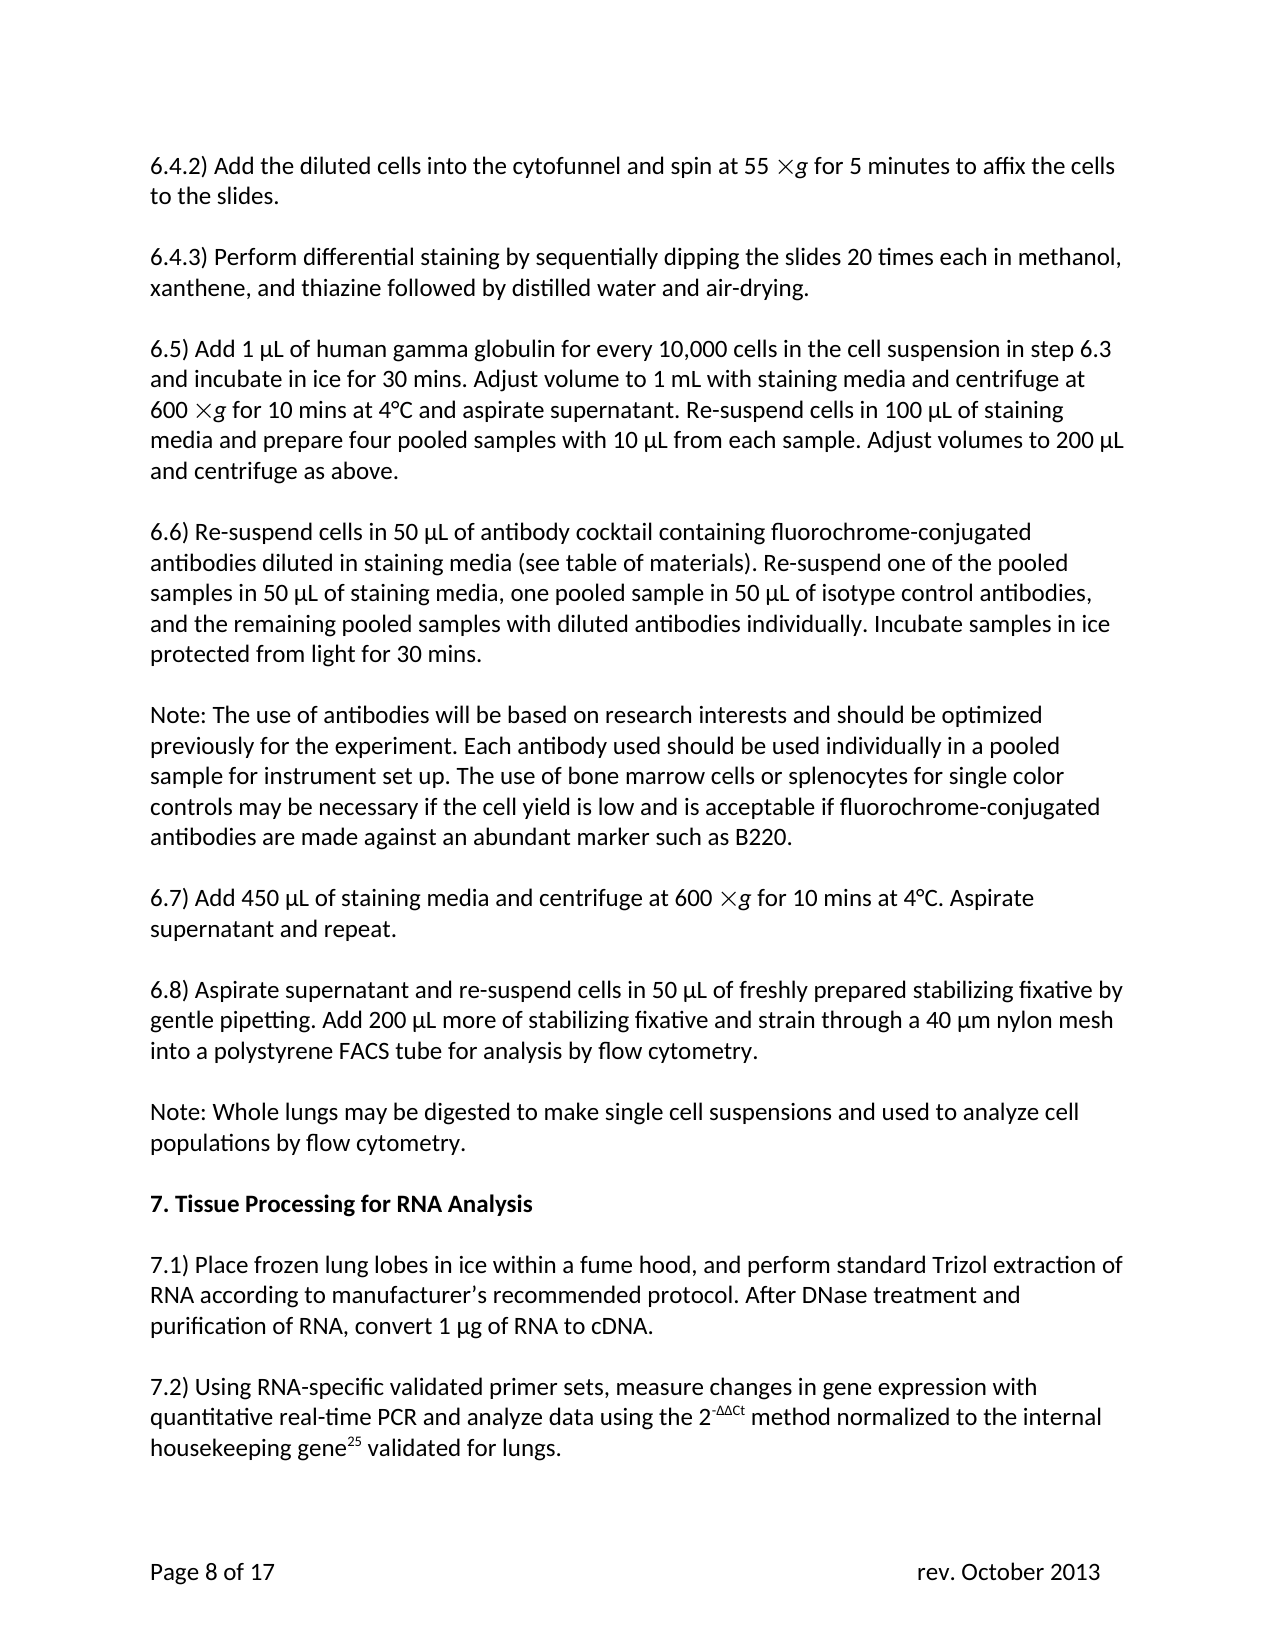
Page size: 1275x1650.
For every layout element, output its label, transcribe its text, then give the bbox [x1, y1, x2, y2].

text 7.1) Place frozen lung lobes in ice within a fume hood, and perform standard Trizol extraction of RNA according to manufacturer’s recommended protocol. After DNase treatment and purification of RNA, convert 1 µg of RNA to cDNA. [150, 1249, 1125, 1340]
text 7.2) Using RNA-specific validated primer sets, measure changes in gene expression with quantitative real-time PCR and analyze data using the 2-ΔΔCt method normalized to the internal housekeeping gene25 validated for lungs. [150, 1371, 1125, 1462]
text 6.4.2) Add the diluted cells into the cytofunnel and spin at 55 g for 5 minutes to affix the cells to the slides. [150, 150, 1125, 211]
text 6.4.3) Perform differential staining by sequentially dipping the slides 20 times each in methanol, xanthene, and thiazine followed by distilled water and air-drying. [150, 242, 1125, 303]
text Note: The use of antibodies will be based on research interests and should be optimized previously for the experiment. Each antibody used should be used individually in a pooled sample for instrument set up. The use of bone marrow cells or splenocytes for single color controls may be necessary if the cell yield is low and is acceptable if fluorochrome-conjugated antibodies are made against an abundant marker such as B220. [150, 699, 1125, 852]
text 6.8) Aspirate supernatant and re-suspend cells in 50 µL of freshly prepared stabilizing fixative by gentle pipetting. Add 200 µL more of stabilizing fixative and strain through a 40 µm nylon mesh into a polystyrene FACS tube for analysis by flow cytometry. [150, 974, 1125, 1066]
text 7. Tissue Processing for RNA Analysis [150, 1188, 1125, 1218]
text 6.5) Add 1 µL of human gamma globulin for every 10,000 cells in the cell suspension in step 6.3 and incubate in ice for 30 mins. Adjust volume to 1 mL with staining media and centrifuge at 600 g for 10 mins at 4°C and aspirate supernatant. Re-suspend cells in 100 µL of staining media and prepare four pooled samples with 10 µL from each sample. Adjust volumes to 200 µL and centrifuge as above. [150, 333, 1125, 486]
text Note: Whole lungs may be digested to make single cell suspensions and used to analyze cell populations by flow cytometry. [150, 1096, 1125, 1157]
text 6.6) Re-suspend cells in 50 µL of antibody cocktail containing fluorochrome-conjugated antibodies diluted in staining media (see table of materials). Re-suspend one of the pooled samples in 50 µL of staining media, one pooled sample in 50 µL of isotype control antibodies, and the remaining pooled samples with diluted antibodies individually. Incubate samples in ice protected from light for 30 mins. [150, 516, 1125, 669]
text 6.7) Add 450 µL of staining media and centrifuge at 600 g for 10 mins at 4°C. Aspirate supernatant and repeat. [150, 882, 1125, 943]
